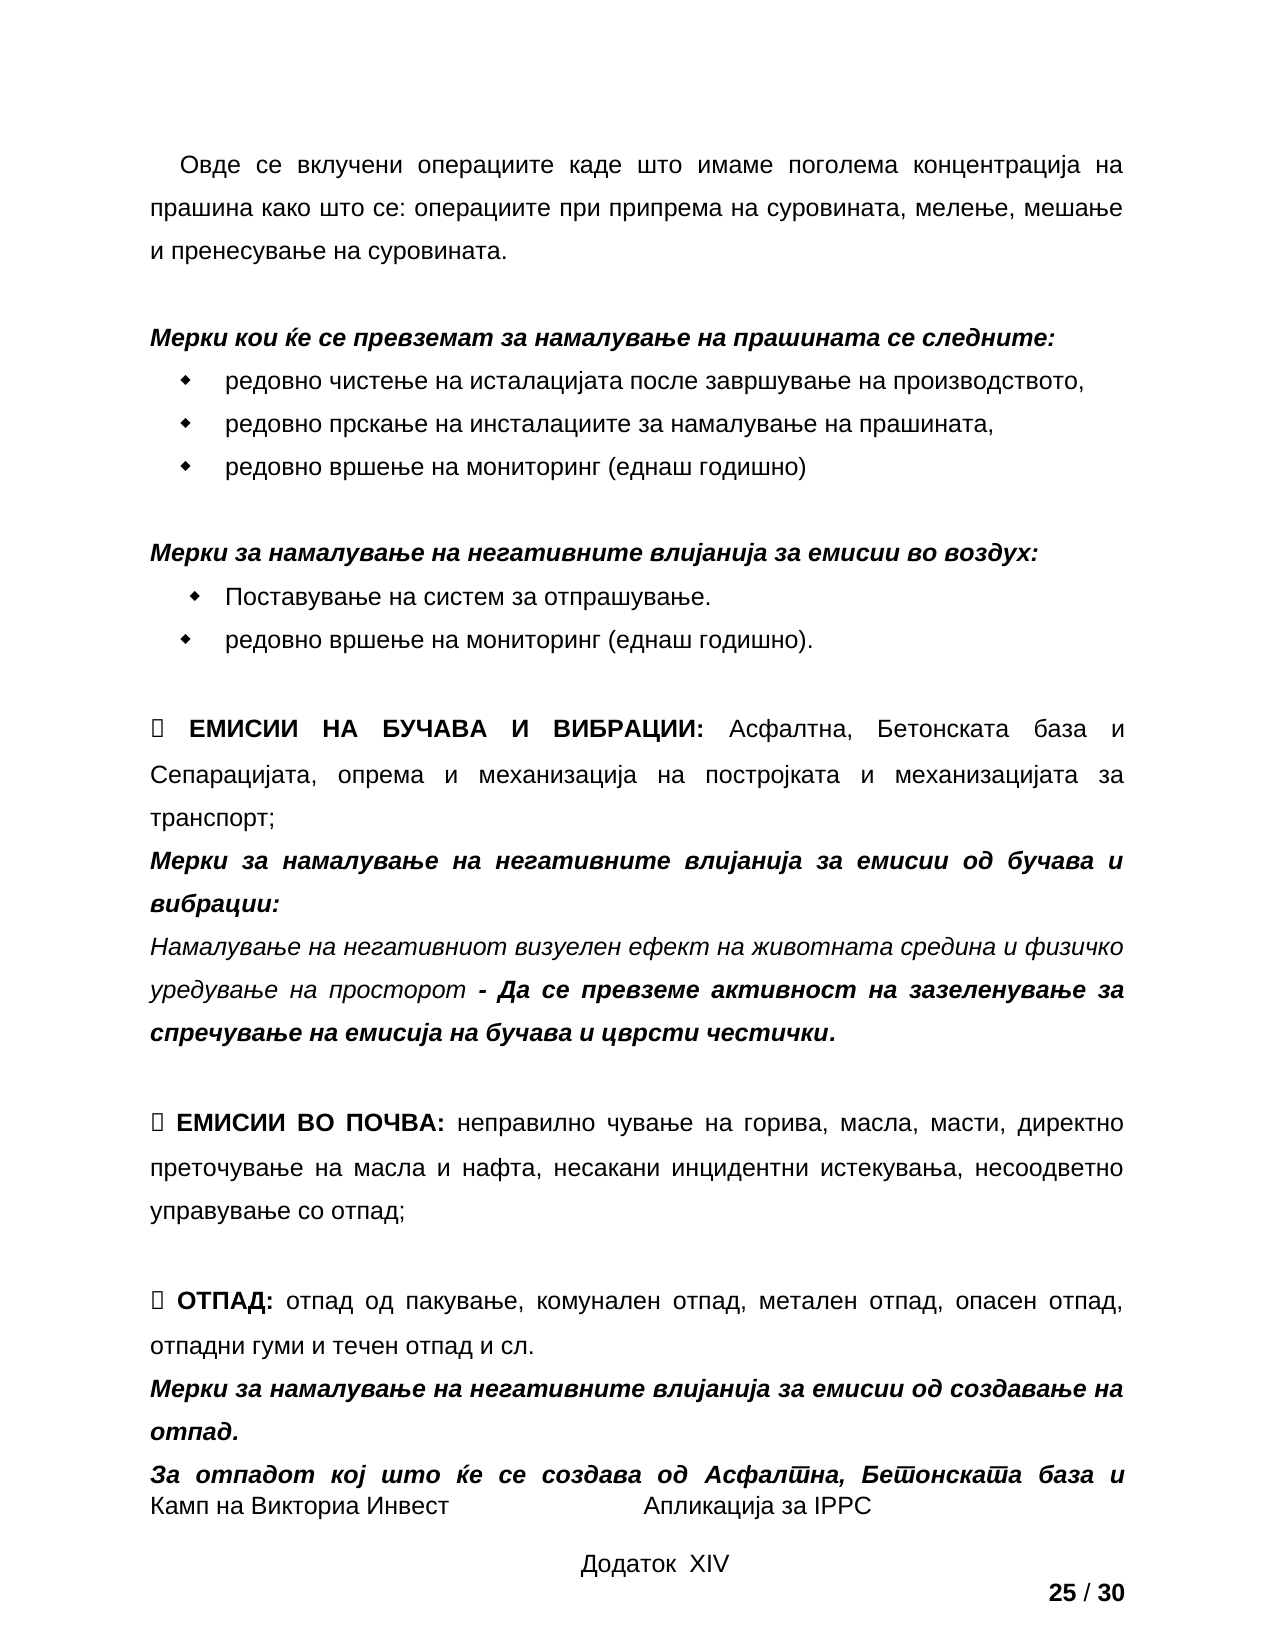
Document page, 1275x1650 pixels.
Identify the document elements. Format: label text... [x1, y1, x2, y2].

list редовно прскање на инсталациите за намалување на прашината, [178, 409, 1124, 438]
text Намалување на негативниот визуелен ефект на животната средина и физичко уредување на просторот - Да се превземе активност на зазеленување за спречување на емисија на бучава и цврсти честички. [150, 932, 1125, 1047]
list редовно вршење на мониторинг (еднаш годишно) [178, 452, 1124, 481]
text  ЕМИСИИ ВО ПОЧВА: неправилно чување на горива, масла, масти, директно преточување на масла и нафта, несакани инцидентни истекувања, несоодветно управување со отпад; [150, 1104, 1125, 1225]
list редовно вршење на мониторинг (еднаш годишно). [178, 625, 1124, 654]
list Поставување на систем за отпрашување. [187, 582, 1124, 610]
text  ОТПАД: отпад од пакување, комунален отпад, метален отпад, опасен отпад, отпадни гуми и течен отпад и сл. [150, 1282, 1125, 1359]
text Мерки за намалување на негативните влијанија за емисии од бучава и вибрации: [150, 846, 1125, 918]
text  ЕМИСИИ НА БУЧАВА И ВИБРАЦИИ: Асфалтна, Бетонската база и Сепарацијата, опрема и механизација на постројката и механизацијата за транспорт; [150, 711, 1125, 831]
list редовно чистење на исталацијата после завршување на производството, [178, 366, 1124, 394]
text Мерки за намалување на негативните влијанија за емисии во воздух: [150, 538, 1144, 567]
text Мерки за намалување на негативните влијанија за емисии од создавање на отпад. [150, 1374, 1125, 1446]
text Овде се вклучени операциите каде што имаме поголема концентрација на прашина како што се: операциите при припрема на суровината, мелење, мешање и пренесување на суровината. [150, 150, 1124, 265]
text Мерки кои ќе се превземат за намалување на прашината се следните: [150, 322, 1124, 351]
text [150, 1460, 1125, 1489]
